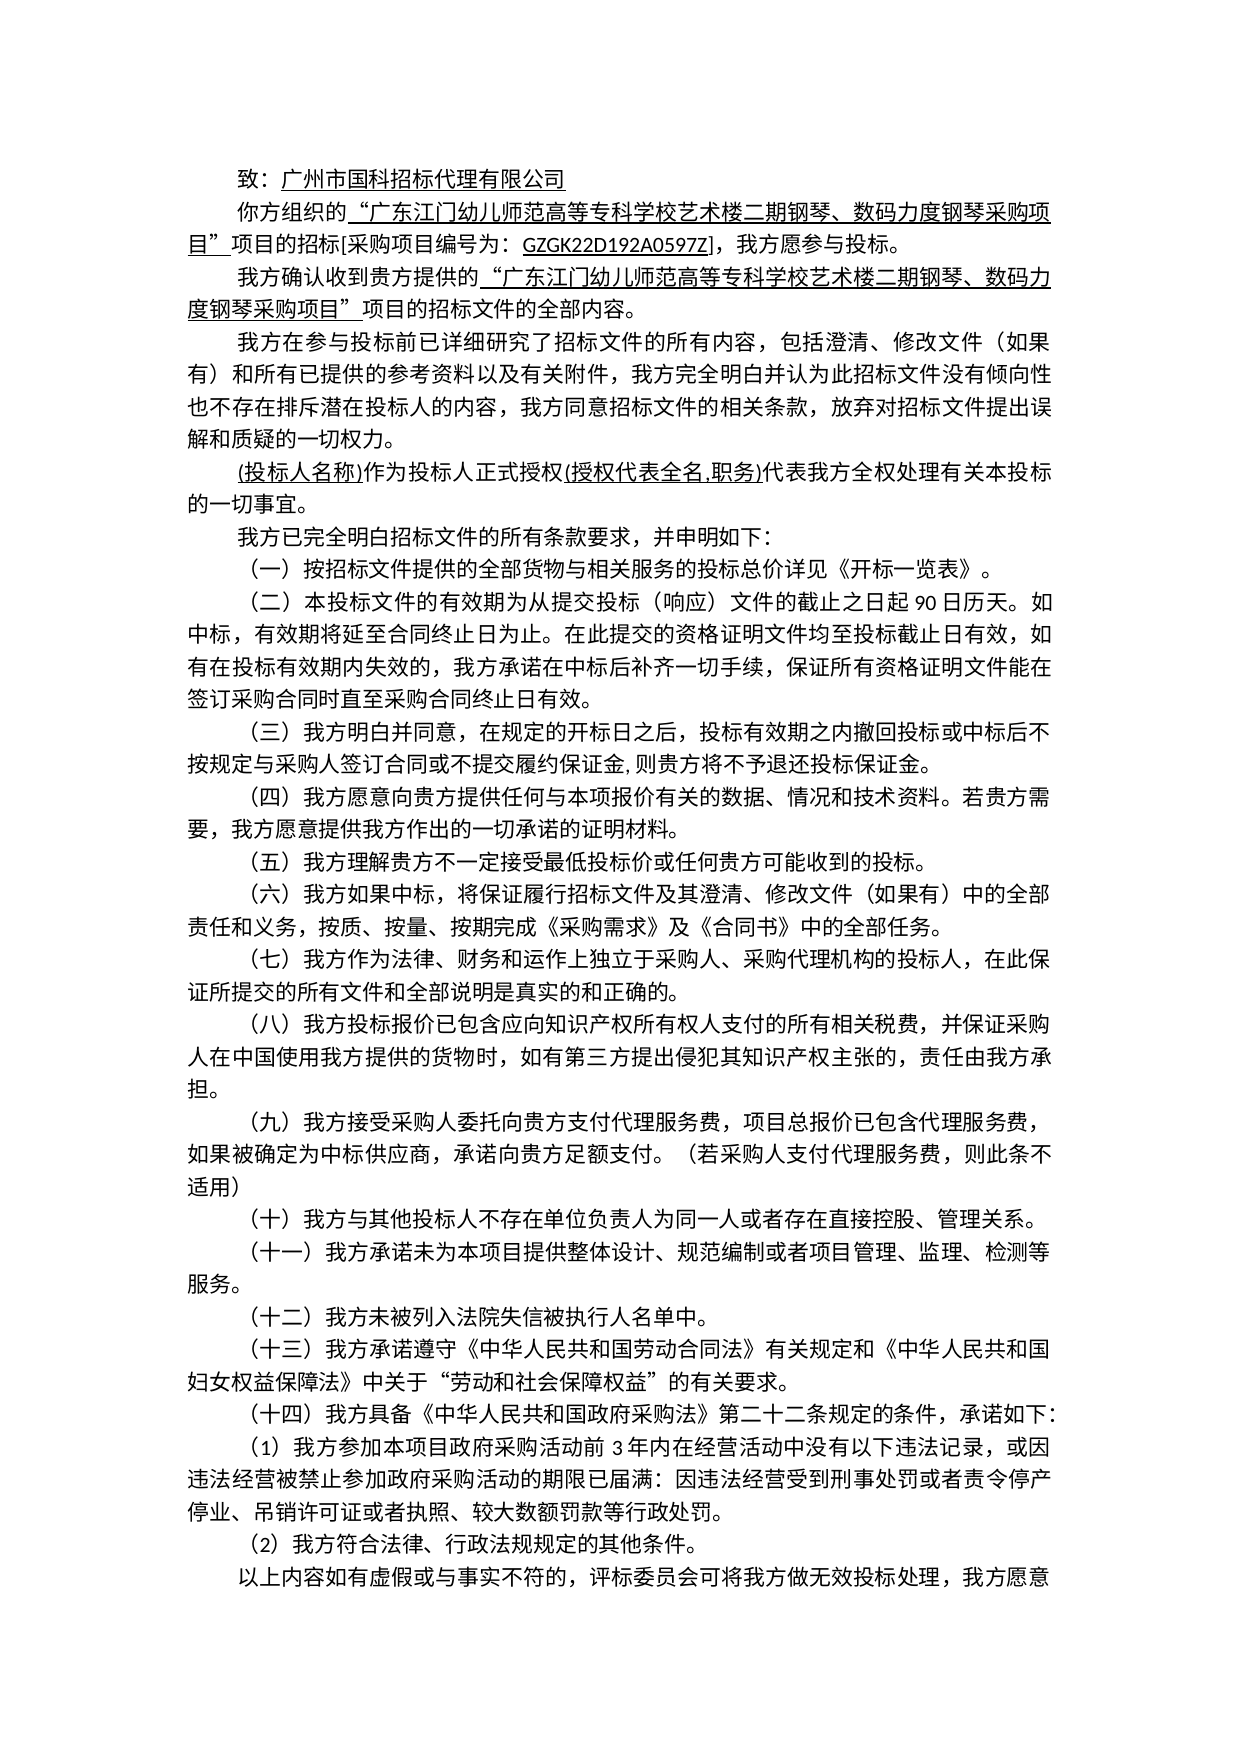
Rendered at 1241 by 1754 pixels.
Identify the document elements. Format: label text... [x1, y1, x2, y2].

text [187, 1559, 1053, 1592]
text (投标人名称)作为投标人正式授权(授权代表全名,职务)代表我方全权处理有关本投标的一切事宜。 [187, 454, 1053, 519]
text （十四）我方具备《中华人民共和国政府采购法》第二十二条规定的条件，承诺如下： [187, 1397, 1053, 1429]
text （1）我方参加本项目政府采购活动前3年内在经营活动中没有以下违法记录，或因违法经营被禁止参加政府采购活动的期限已届满：因违法经营受到刑事处罚或者责令停产停业、吊销许可证或者执照、较大数额罚款等行政处罚。 [187, 1429, 1053, 1527]
text 你方组织的“广东江门幼儿师范高等专科学校艺术楼二期钢琴、数码力度钢琴采购项目”项目的招标[采购项目编号为：GZGK22D192А0597Z]，我方愿参与投标。 [187, 194, 1053, 259]
text （二）本投标文件的有效期为从提交投标（响应）文件的截止之日起90日历天。如中标，有效期将延至合同终止日为止。在此提交的资格证明文件均至投标截止日有效，如有在投标有效期内失效的，我方承诺在中标后补齐一切手续，保证所有资格证明文件能在签订采购合同时直至采购合同终止日有效。 [187, 584, 1053, 714]
text （四）我方愿意向贵方提供任何与本项报价有关的数据、情况和技术资料。若贵方需要，我方愿意提供我方作出的一切承诺的证明材料。 [187, 779, 1053, 844]
text （九）我方接受采购人委托向贵方支付代理服务费，项目总报价已包含代理服务费，如果被确定为中标供应商，承诺向贵方足额支付。（若采购人支付代理服务费，则此条不适用） [187, 1104, 1053, 1202]
text （十一）我方承诺未为本项目提供整体设计、规范编制或者项目管理、监理、检测等服务。 [187, 1234, 1053, 1299]
text （十三）我方承诺遵守《中华人民共和国劳动合同法》有关规定和《中华人民共和国妇女权益保障法》中关于“劳动和社会保障权益”的有关要求。 [187, 1332, 1053, 1397]
text 我方已完全明白招标文件的所有条款要求，并申明如下： [187, 519, 1053, 552]
text 我方确认收到贵方提供的“广东江门幼儿师范高等专科学校艺术楼二期钢琴、数码力度钢琴采购项目”项目的招标文件的全部内容。 [187, 259, 1053, 324]
text （十）我方与其他投标人不存在单位负责人为同一人或者存在直接控股、管理关系。 [187, 1202, 1053, 1234]
text 我方在参与投标前已详细研究了招标文件的所有内容，包括澄清、修改文件（如果有）和所有已提供的参考资料以及有关附件，我方完全明白并认为此招标文件没有倾向性，也不存在排斥潜在投标人的内容，我方同意招标文件的相关条款，放弃对招标文件提出误解和质疑的一切权力。 [187, 324, 1053, 454]
text （五）我方理解贵方不一定接受最低投标价或任何贵方可能收到的投标。 [187, 844, 1053, 877]
text （2）我方符合法律、行政法规规定的其他条件。 [187, 1527, 1053, 1559]
text （三）我方明白并同意，在规定的开标日之后，投标有效期之内撤回投标或中标后不按规定与采购人签订合同或不提交履约保证金, 则贵方将不予退还投标保证金。 [187, 714, 1053, 779]
text 致：广州市国科招标代理有限公司 [187, 162, 1053, 194]
text （十二）我方未被列入法院失信被执行人名单中。 [187, 1299, 1053, 1332]
text （一）按招标文件提供的全部货物与相关服务的投标总价详见《开标一览表》。 [187, 552, 1053, 584]
text （七）我方作为法律、财务和运作上独立于采购人、采购代理机构的投标人，在此保证所提交的所有文件和全部说明是真实的和正确的。 [187, 942, 1053, 1007]
text （八）我方投标报价已包含应向知识产权所有权人支付的所有相关税费，并保证采购人在中国使用我方提供的货物时，如有第三方提出侵犯其知识产权主张的，责任由我方承担。 [187, 1007, 1053, 1104]
text （六）我方如果中标，将保证履行招标文件及其澄清、修改文件（如果有）中的全部责任和义务，按质、按量、按期完成《采购需求》及《合同书》中的全部任务。 [187, 877, 1053, 942]
